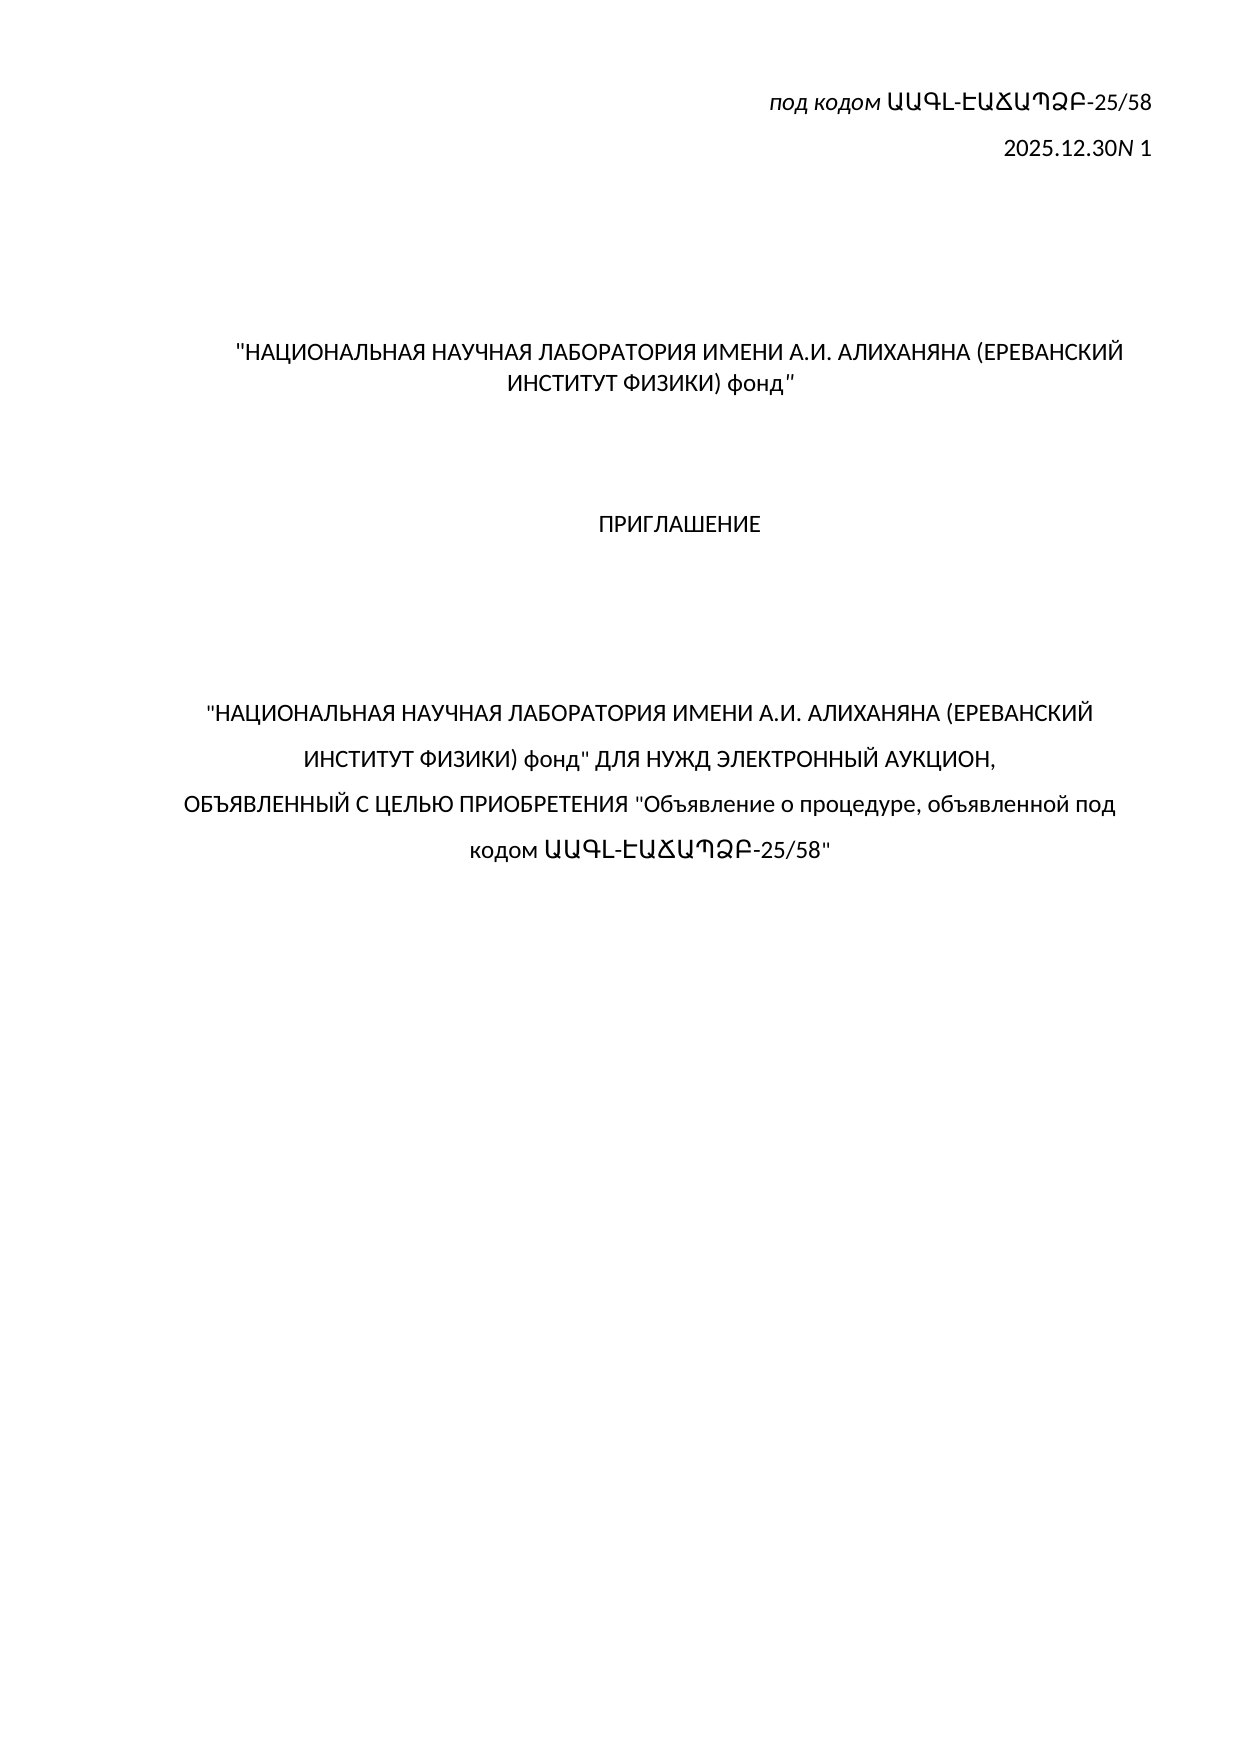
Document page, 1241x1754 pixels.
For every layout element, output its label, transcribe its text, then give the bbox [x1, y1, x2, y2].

text под кодом ԱԱԳԼ-ԷԱՃԱՊՁԲ-25/58 2025.12.30 N 1 [148, 86, 1152, 163]
text "НАЦИОНАЛЬНАЯ НАУЧНАЯ ЛАБОРАТОРИЯ ИМЕНИ А.И. АЛИХАНЯНА (ЕРЕВАНСКИЙ ИНСТИТУТ ФИЗИКИ) фонд" ДЛЯ НУЖД ЭЛЕКТРОННЫЙ АУКЦИОН, [148, 697, 1152, 773]
text ПРИГЛАШЕНИЕ [148, 508, 1152, 539]
text "НАЦИОНАЛЬНАЯ НАУЧНАЯ ЛАБОРАТОРИЯ ИМЕНИ А.И. АЛИХАНЯНА (ЕРЕВАНСКИЙ ИНСТИТУТ ФИЗИКИ) фонд" [148, 336, 1152, 397]
text ОБЪЯВЛЕННЫЙ С ЦЕЛЬЮ ПРИОБРЕТЕНИЯ "Объявление о процедуре, объявленной под кодом ԱԱԳԼ-ԷԱՃԱՊՁԲ-25/58" [148, 788, 1152, 865]
